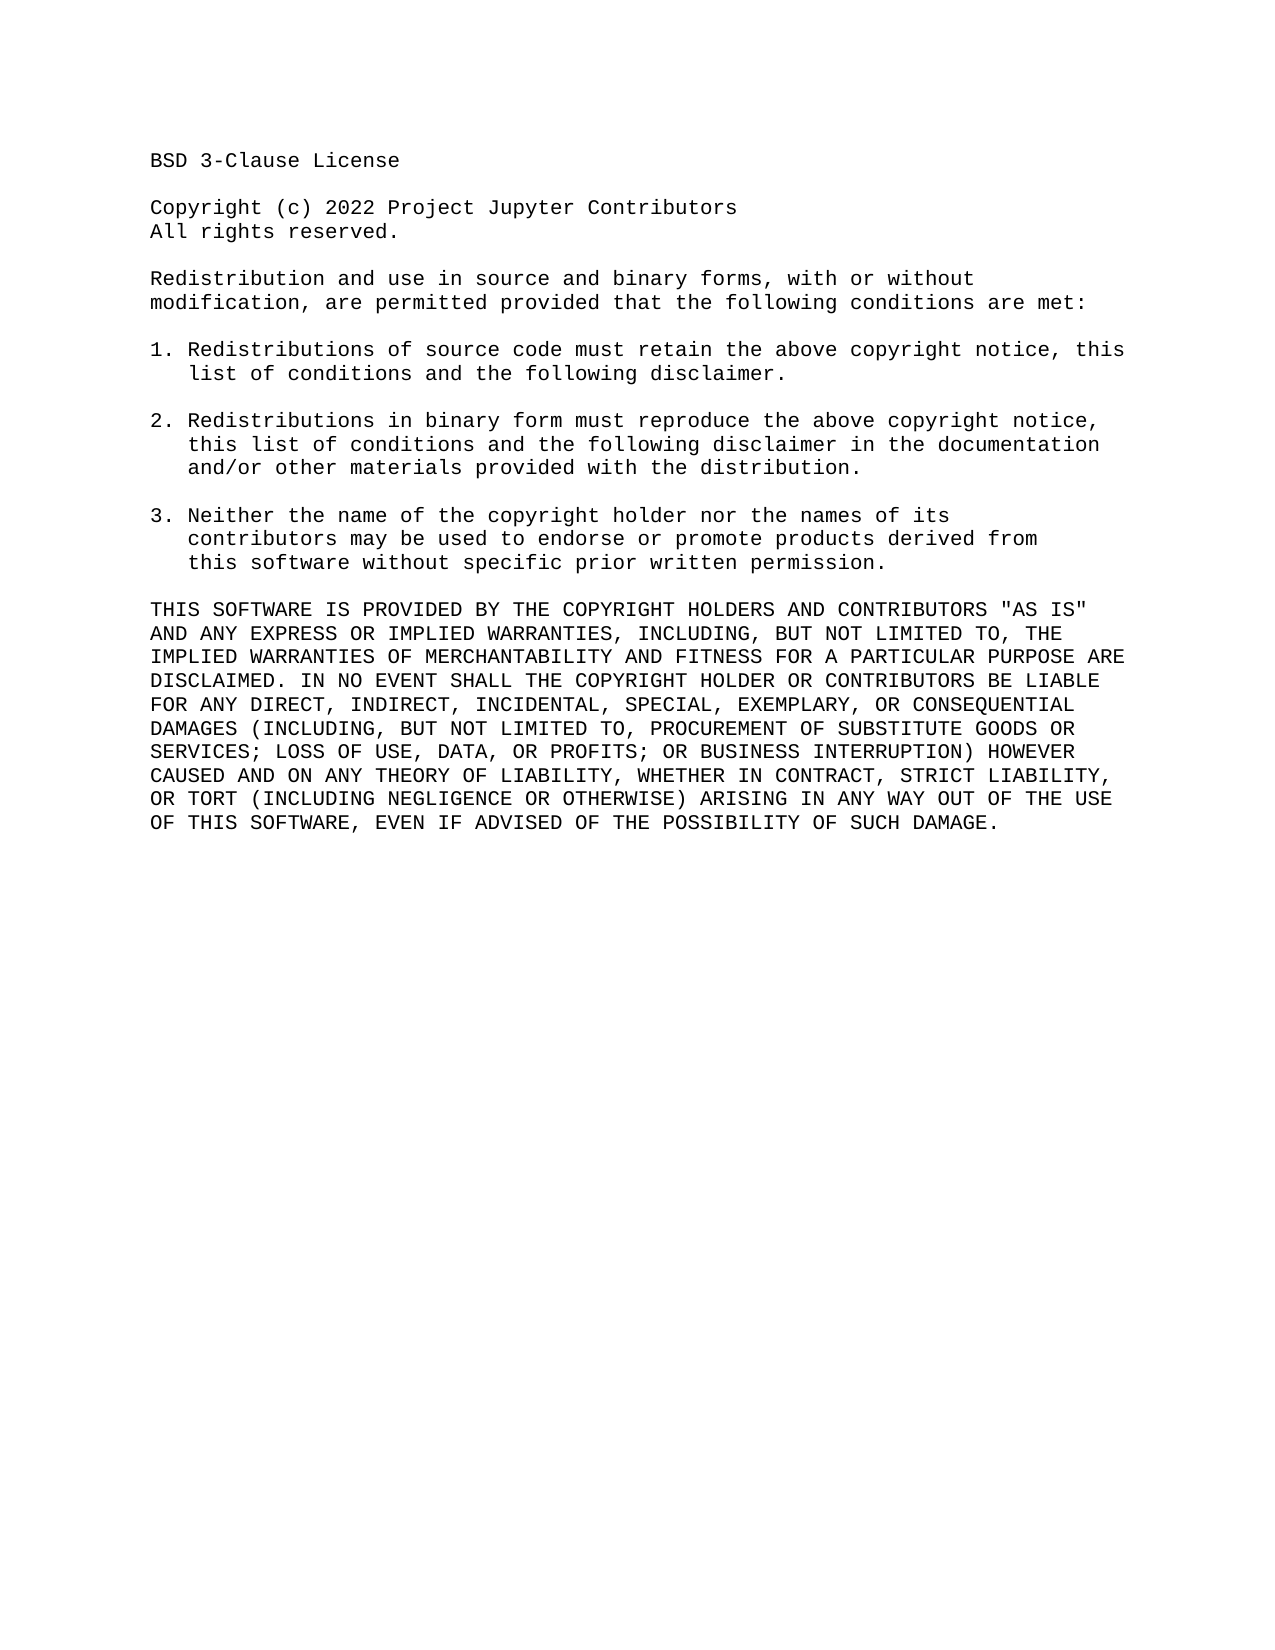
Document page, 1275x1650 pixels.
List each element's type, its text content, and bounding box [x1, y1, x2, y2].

text AND ANY EXPRESS OR IMPLIED WARRANTIES, INCLUDING, BUT NOT LIMITED TO, THE [150, 623, 1125, 647]
text Copyright (c) 2022 Project Jupyter Contributors [150, 197, 1125, 221]
text contributors may be used to endorse or promote products derived from [150, 528, 1125, 552]
text All rights reserved. [150, 221, 1125, 244]
text DISCLAIMED. IN NO EVENT SHALL THE COPYRIGHT HOLDER OR CONTRIBUTORS BE LIABLE [150, 670, 1125, 694]
text SERVICES; LOSS OF USE, DATA, OR PROFITS; OR BUSINESS INTERRUPTION) HOWEVER [150, 741, 1125, 765]
text FOR ANY DIRECT, INDIRECT, INCIDENTAL, SPECIAL, EXEMPLARY, OR CONSEQUENTIAL [150, 694, 1125, 717]
text and/or other materials provided with the distribution. [150, 457, 1125, 481]
text list of conditions and the following disclaimer. [150, 363, 1125, 386]
text CAUSED AND ON ANY THEORY OF LIABILITY, WHETHER IN CONTRACT, STRICT LIABILITY, [150, 765, 1125, 788]
text DAMAGES (INCLUDING, BUT NOT LIMITED TO, PROCUREMENT OF SUBSTITUTE GOODS OR [150, 717, 1125, 741]
text 3. Neither the name of the copyright holder nor the names of its [150, 505, 1125, 528]
text OR TORT (INCLUDING NEGLIGENCE OR OTHERWISE) ARISING IN ANY WAY OUT OF THE USE [150, 788, 1125, 812]
text this list of conditions and the following disclaimer in the documentation [150, 434, 1125, 457]
text THIS SOFTWARE IS PROVIDED BY THE COPYRIGHT HOLDERS AND CONTRIBUTORS "AS IS" [150, 599, 1125, 623]
text Redistribution and use in source and binary forms, with or without [150, 268, 1125, 292]
text this software without specific prior written permission. [150, 552, 1125, 576]
text BSD 3-Clause License [150, 150, 1125, 174]
text 2. Redistributions in binary form must reproduce the above copyright notice, [150, 410, 1125, 434]
text OF THIS SOFTWARE, EVEN IF ADVISED OF THE POSSIBILITY OF SUCH DAMAGE. [150, 812, 1125, 836]
text modification, are permitted provided that the following conditions are met: [150, 292, 1125, 316]
text 1. Redistributions of source code must retain the above copyright notice, this [150, 339, 1125, 363]
text IMPLIED WARRANTIES OF MERCHANTABILITY AND FITNESS FOR A PARTICULAR PURPOSE ARE [150, 647, 1125, 670]
